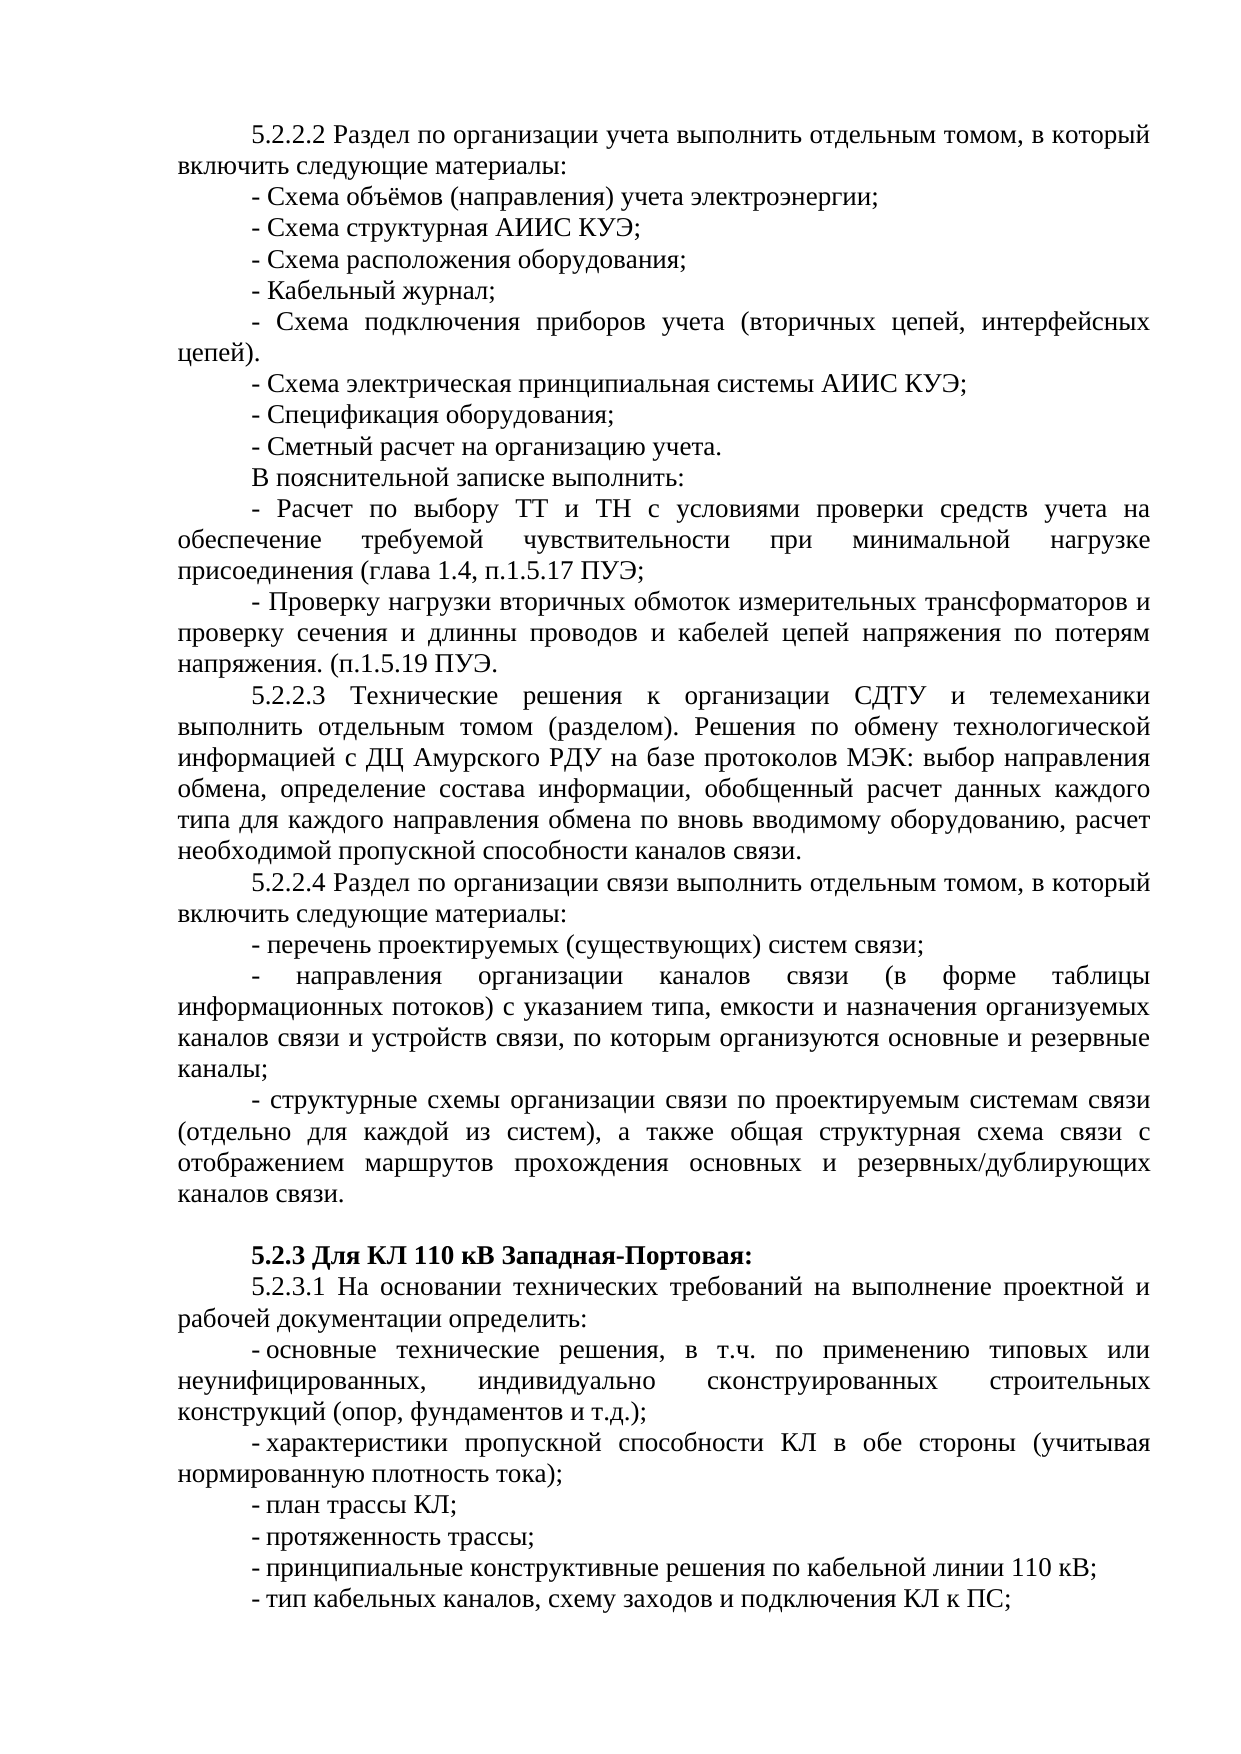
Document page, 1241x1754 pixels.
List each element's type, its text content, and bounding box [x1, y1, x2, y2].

text 5.2.2.2 Раздел по организации учета выполнить отдельным томом, в который включить следующие материалы: [177, 118, 1152, 180]
text - структурные схемы организации связи по проектируемым системам связи (отдельно для каждой из систем), а также общая структурная схема связи с отображением маршрутов прохождения основных и резервных/дублирующих каналов связи. [177, 1084, 1152, 1208]
text 5.2.2.4 Раздел по организации связи выполнить отдельным томом, в который включить следующие материалы: [177, 866, 1152, 928]
list тип кабельных каналов, схему заходов и подключения КЛ к ПС; [177, 1582, 1152, 1613]
text - Спецификация оборудования; [177, 398, 1152, 429]
text - Схема структурная АИИС КУЭ; [177, 212, 1152, 243]
text 5.2.3 Для КЛ 110 кВ Западная-Портовая: [177, 1239, 1152, 1271]
text 5.2.2.3 Технические решения к организации СДТУ и телемеханики выполнить отдельным томом (разделом). Решения по обмену технологической информацией с ДЦ Амурского РДУ на базе протоколов МЭК: выбор направления обмена, определение состава информации, обобщенный расчет данных каждого типа для каждого направления обмена по вновь вводимому оборудованию, расчет необходимой пропускной способности каналов связи. [177, 679, 1152, 866]
text - Сметный расчет на организацию учета. [177, 429, 1152, 461]
list протяженность трассы; [177, 1520, 1152, 1551]
text - Схема объёмов (направления) учета электроэнергии; [177, 180, 1152, 212]
text - перечень проектируемых (существующих) систем связи; [177, 928, 1152, 959]
list принципиальные конструктивные решения по кабельной линии 110 кВ; [177, 1551, 1152, 1582]
text - Схема подключения приборов учета (вторичных цепей, интерфейсных цепей). [177, 305, 1152, 367]
text - Схема расположения оборудования; [177, 243, 1152, 274]
list характеристики пропускной способности КЛ в обе стороны (учитывая нормированную плотность тока); [177, 1426, 1152, 1488]
text - Кабельный журнал; [177, 274, 1152, 305]
list основные технические решения, в т.ч. по применению типовых или неунифицированных, индивидуально сконструированных строительных конструкций (опор, фундаментов и т.д.); [177, 1333, 1152, 1426]
list план трассы КЛ; [177, 1488, 1152, 1520]
text - направления организации каналов связи (в форме таблицы информационных потоков) с указанием типа, емкости и назначения организуемых каналов связи и устройств связи, по которым организуются основные и резервные каналы; [177, 959, 1152, 1084]
text - Схема электрическая принципиальная системы АИИС КУЭ; [177, 367, 1152, 398]
text В пояснительной записке выполнить: [177, 461, 1152, 492]
text - Расчет по выбору ТТ и ТН с условиями проверки средств учета на обеспечение требуемой чувствительности при минимальной нагрузке присоединения (глава 1.4, п.1.5.17 ПУЭ; [177, 492, 1152, 585]
text - Проверку нагрузки вторичных обмоток измерительных трансформаторов и проверку сечения и длинны проводов и кабелей цепей напряжения по потерям напряжения. (п.1.5.19 ПУЭ. [177, 585, 1152, 679]
text 5.2.3.1 На основании технических требований на выполнение проектной и рабочей документации определить: [177, 1271, 1152, 1333]
